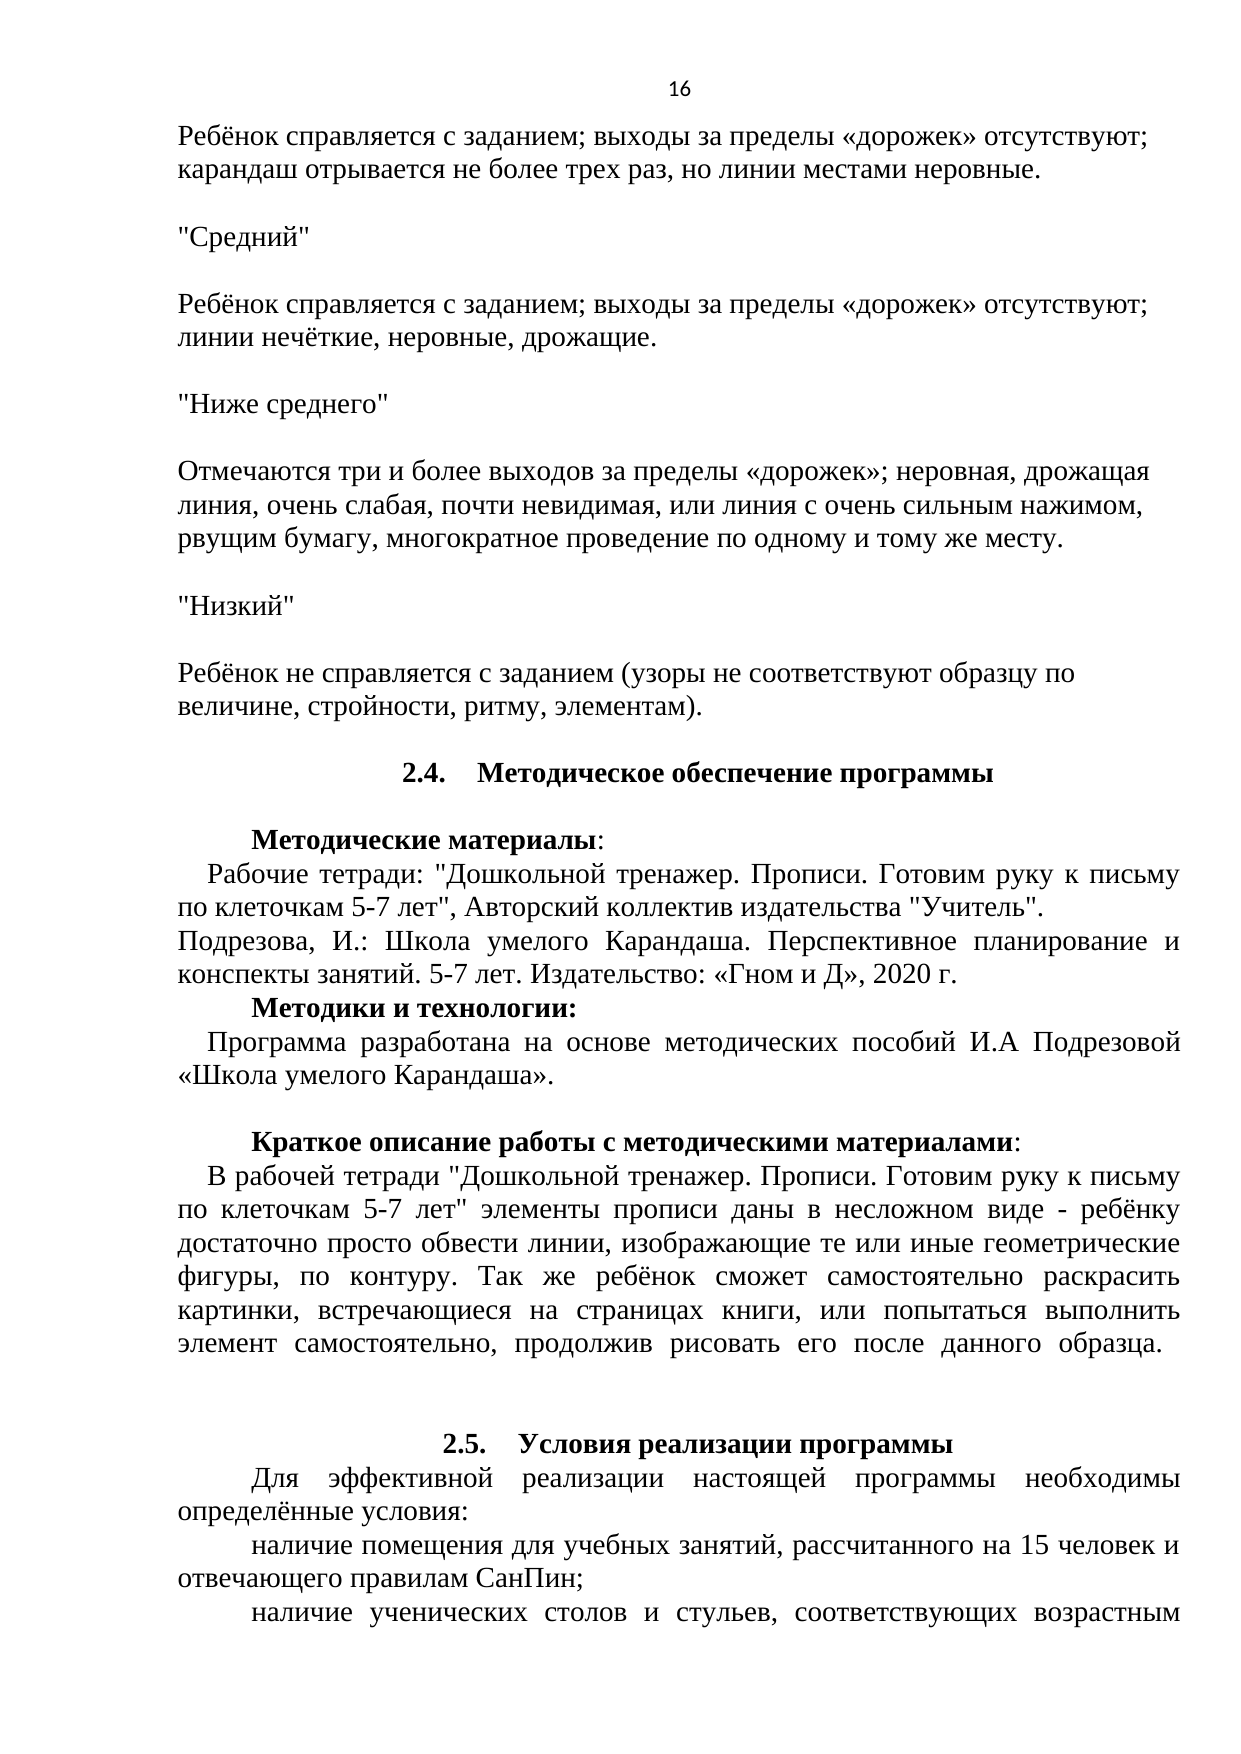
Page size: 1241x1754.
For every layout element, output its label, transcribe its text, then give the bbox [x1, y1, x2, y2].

text В рабочей тетради "Дошкольной тренажер. Прописи. Готовим руку к письму по клеточкам 5-7 лет" элементы прописи даны в несложном виде - ребёнку достаточно просто обвести линии, изображающие те или иные геометрические фигуры, по контуру. Так же ребёнок сможет самостоятельно раскрасить картинки, встречающиеся на страницах книги, или попытаться выполнить элемент самостоятельно, продолжив рисовать его после данного образца. [177, 1158, 1181, 1426]
text Методики и технологии: [251, 990, 1181, 1024]
subtitle Методическое обеспечение программы [215, 755, 1181, 789]
subtitle Условия реализации программы [215, 1426, 1181, 1460]
text Краткое описание работы с методическими материалами: [251, 1124, 1181, 1158]
text Для эффективной реализации настоящей программы необходимы определённые условия: [177, 1460, 1181, 1527]
text Программа разработана на основе методических пособий И.А Подрезовой «Школа умелого Карандаша». [177, 1024, 1181, 1091]
text Подрезова, И.: Школа умелого Карандаша. Перспективное планирование и конспекты занятий. 5-7 лет. Издательство: «Гном и Д», 2020 г. [177, 923, 1181, 990]
text Методические материалы: [251, 822, 1181, 856]
text Рабочие тетради: "Дошкольной тренажер. Прописи. Готовим руку к письму по клеточкам 5-7 лет", Авторский коллектив издательства "Учитель". [177, 856, 1181, 923]
text наличие помещения для учебных занятий, рассчитанного на 15 человек и отвечающего правилам СанПин; [177, 1527, 1181, 1594]
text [177, 118, 1181, 722]
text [177, 1594, 1181, 1627]
